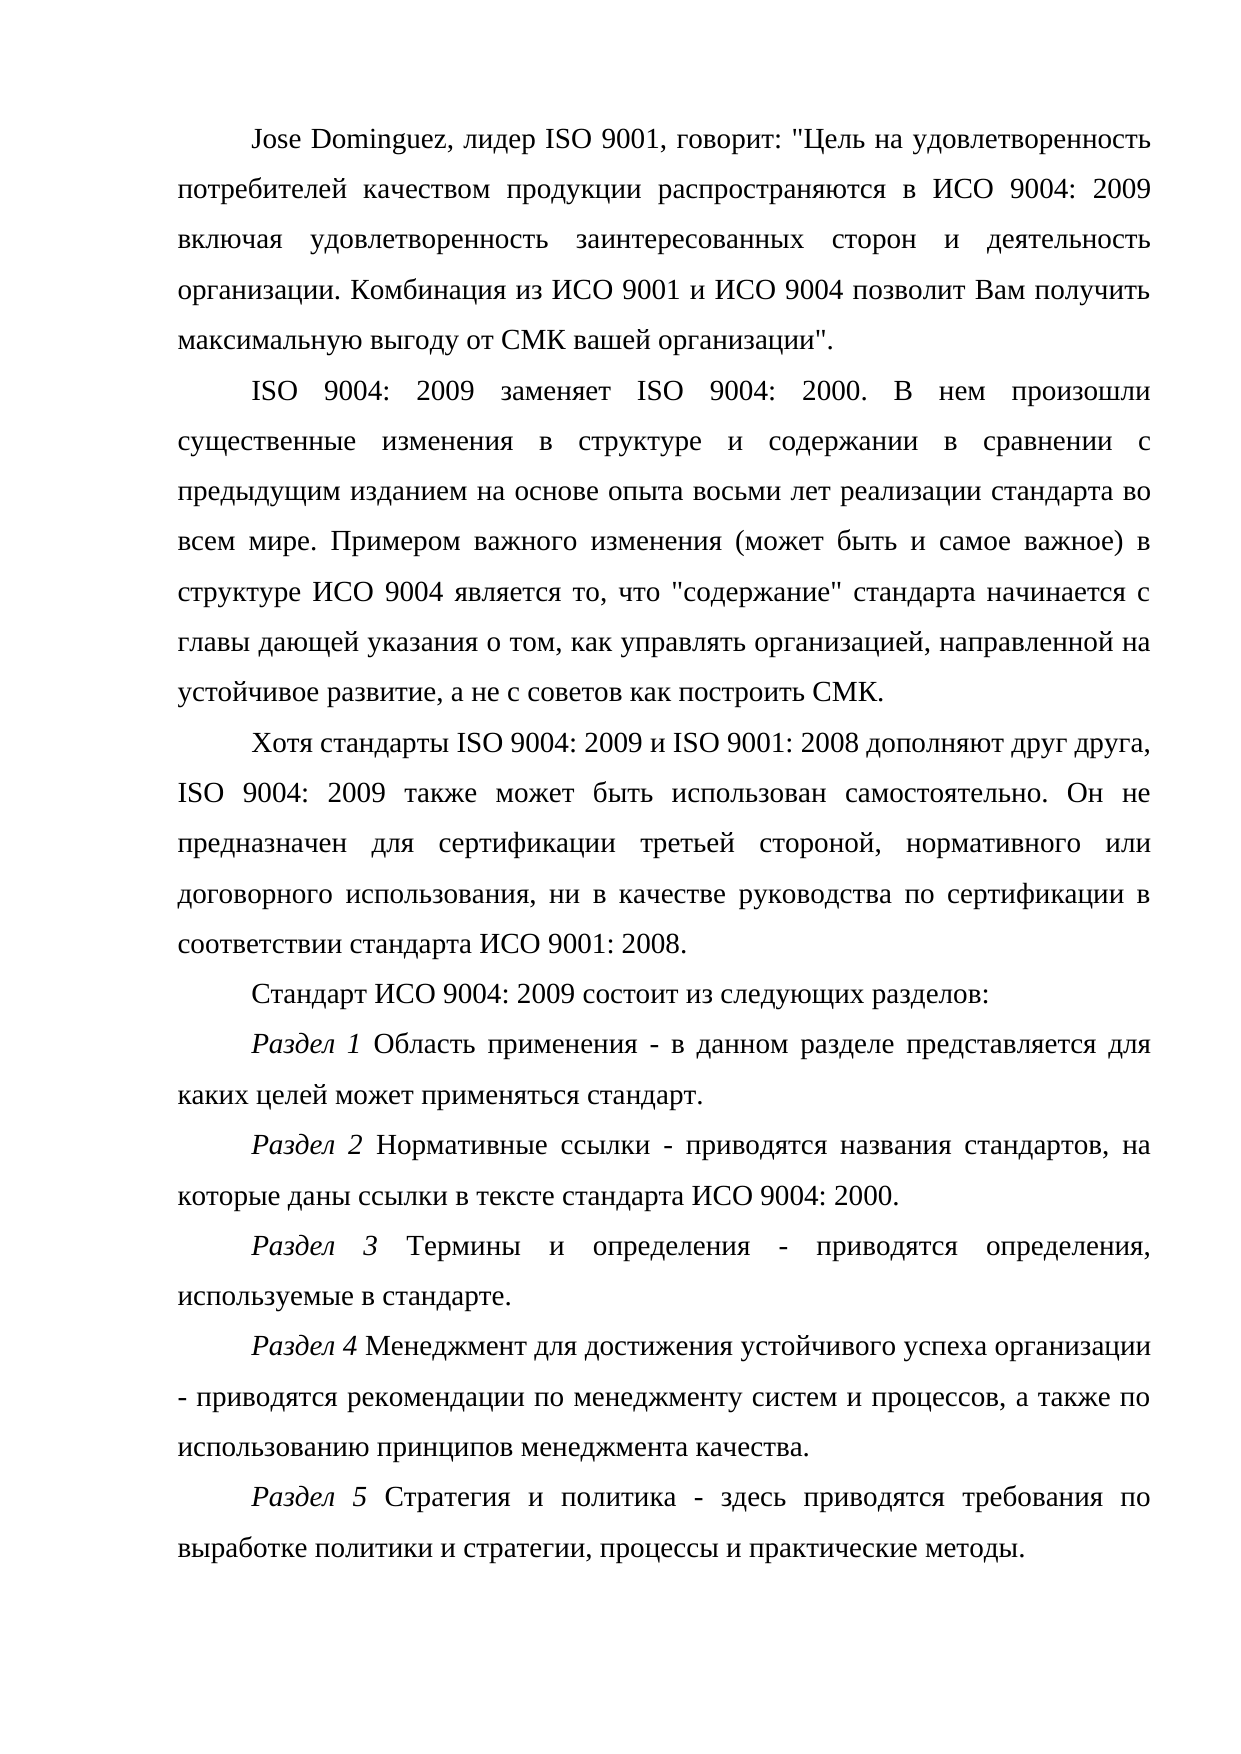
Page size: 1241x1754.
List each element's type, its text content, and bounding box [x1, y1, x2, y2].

text Стандарт ИСО 9004: 2009 состоит из следующих разделов: [177, 976, 1152, 1010]
text Раздел 5 Стратегия и политика - здесь приводятся требования по выработке политики и стратегии, процессы и практические методы. [177, 1479, 1152, 1563]
text Jose Dominguez, лидер ISO 9001, говорит: "Цель на удовлетворенность потребителей качеством продукции распространяются в ИСО 9004: 2009 включая удовлетворенность заинтересованных сторон и деятельность организации. Комбинация из ИСО 9001 и ИСО 9004 позволит Вам получить максимальную выгоду от СМК вашей организации". [177, 121, 1152, 356]
text Раздел 3 Термины и определения - приводятся определения, используемые в стандарте. [177, 1228, 1152, 1312]
text Раздел 4 Менеджмент для достижения устойчивого успеха организации - приводятся рекомендации по менеджменту систем и процессов, а также по использованию принципов менеджмента качества. [177, 1328, 1152, 1463]
text ISO 9004: 2009 заменяет ISO 9004: 2000. В нем произошли существенные изменения в структуре и содержании в сравнении с предыдущим изданием на основе опыта восьми лет реализации стандарта во всем мире. Примером важного изменения (может быть и самое важное) в структуре ИСО 9004 является то, что "содержание" стандарта начинается с главы дающей указания о том, как управлять организацией, направленной на устойчивое развитие, а не с советов как построить СМК. [177, 373, 1152, 708]
text Раздел 1 Область применения - в данном разделе представляется для каких целей может применяться стандарт. [177, 1027, 1152, 1111]
text Хотя стандарты ISO 9004: 2009 и ISO 9001: 2008 дополняют друг друга, ISO 9004: 2009 также может быть использован самостоятельно. Он не предназначен для сертификации третьей стороной, нормативного или договорного использования, ни в качестве руководства по сертификации в соответствии стандарта ИСО 9001: 2008. [177, 725, 1152, 959]
text Раздел 2 Нормативные ссылки - приводятся названия стандартов, на которые даны ссылки в тексте стандарта ИСО 9004: 2000. [177, 1127, 1152, 1211]
